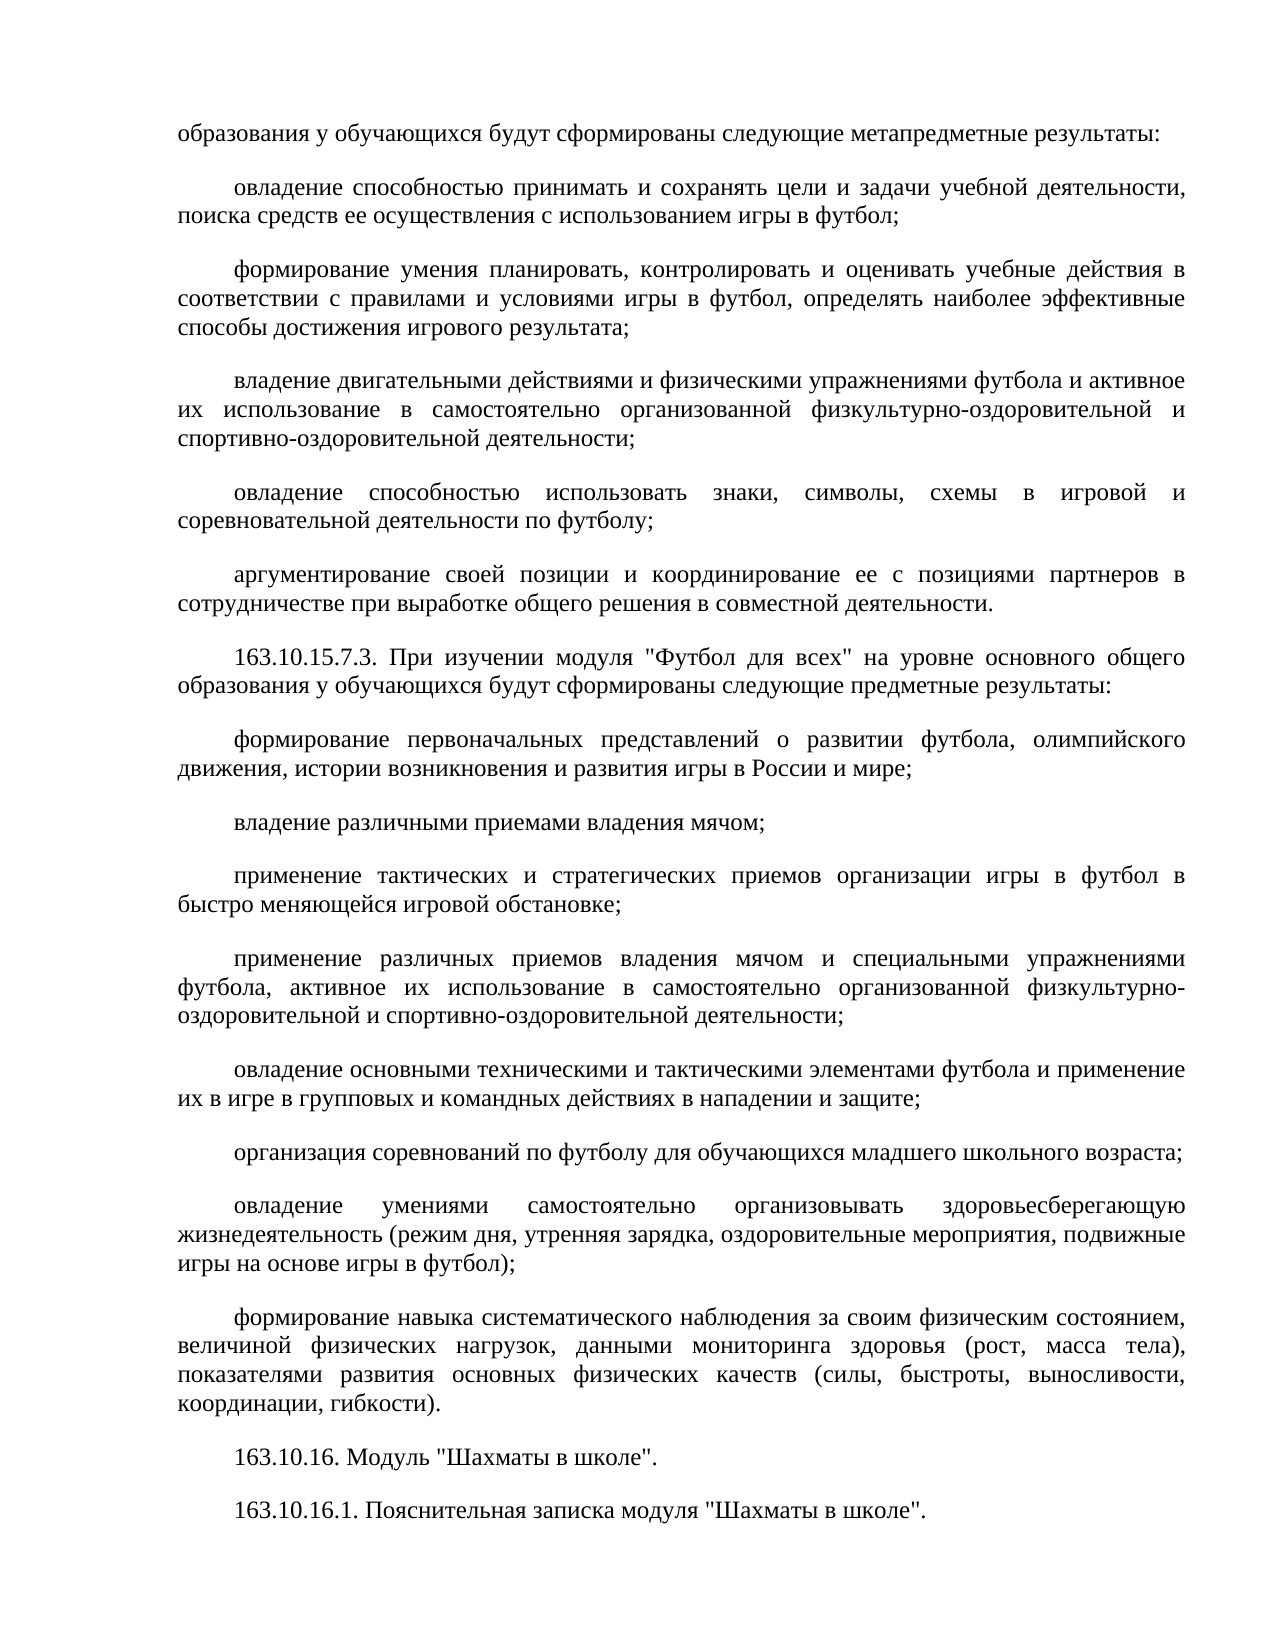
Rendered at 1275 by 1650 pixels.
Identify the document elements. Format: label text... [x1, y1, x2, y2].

text 163.10.16.1. Пояснительная записка модуля "Шахматы в школе". [177, 1496, 1186, 1524]
text владение различными приемами владения мячом; [177, 807, 1186, 836]
text аргументирование своей позиции и координирование ее с позициями партнеров в сотрудничестве при выработке общего решения в совместной деятельности. [177, 559, 1186, 617]
text овладение способностью использовать знаки, символы, схемы в игровой и соревновательной деятельности по футболу; [177, 477, 1186, 534]
text 163.10.16. Модуль "Шахматы в школе". [177, 1442, 1186, 1471]
text 163.10.15.7.3. При изучении модуля "Футбол для всех" на уровне основного общего образования у обучающихся будут сформированы следующие предметные результаты: [177, 642, 1186, 699]
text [177, 118, 1186, 147]
text формирование навыка систематического наблюдения за своим физическим состоянием, величиной физических нагрузок, данными мониторинга здоровья (рост, масса тела), показателями развития основных физических качеств (силы, быстроты, выносливости, координации, гибкости). [177, 1302, 1186, 1417]
text применение различных приемов владения мячом и специальными упражнениями футбола, активное их использование в самостоятельно организованной физкультурно-оздоровительной и спортивно-оздоровительной деятельности; [177, 943, 1186, 1029]
text применение тактических и стратегических приемов организации игры в футбол в быстро меняющейся игровой обстановке; [177, 861, 1186, 918]
text овладение основными техническими и тактическими элементами футбола и применение их в игре в групповых и командных действиях в нападении и защите; [177, 1054, 1186, 1112]
text формирование умения планировать, контролировать и оценивать учебные действия в соответствии с правилами и условиями игры в футбол, определять наиболее эффективные способы достижения игрового результата; [177, 254, 1186, 341]
text формирование первоначальных представлений о развитии футбола, олимпийского движения, истории возникновения и развития игры в России и мире; [177, 724, 1186, 782]
text овладение умениями самостоятельно организовывать здоровьесберегающую жизнедеятельность (режим дня, утренняя зарядка, оздоровительные мероприятия, подвижные игры на основе игры в футбол); [177, 1191, 1186, 1277]
text овладение способностью принимать и сохранять цели и задачи учебной деятельности, поиска средств ее осуществления с использованием игры в футбол; [177, 172, 1186, 229]
text владение двигательными действиями и физическими упражнениями футбола и активное их использование в самостоятельно организованной физкультурно-оздоровительной и спортивно-оздоровительной деятельности; [177, 366, 1186, 452]
text организация соревнований по футболу для обучающихся младшего школьного возраста; [177, 1137, 1186, 1166]
